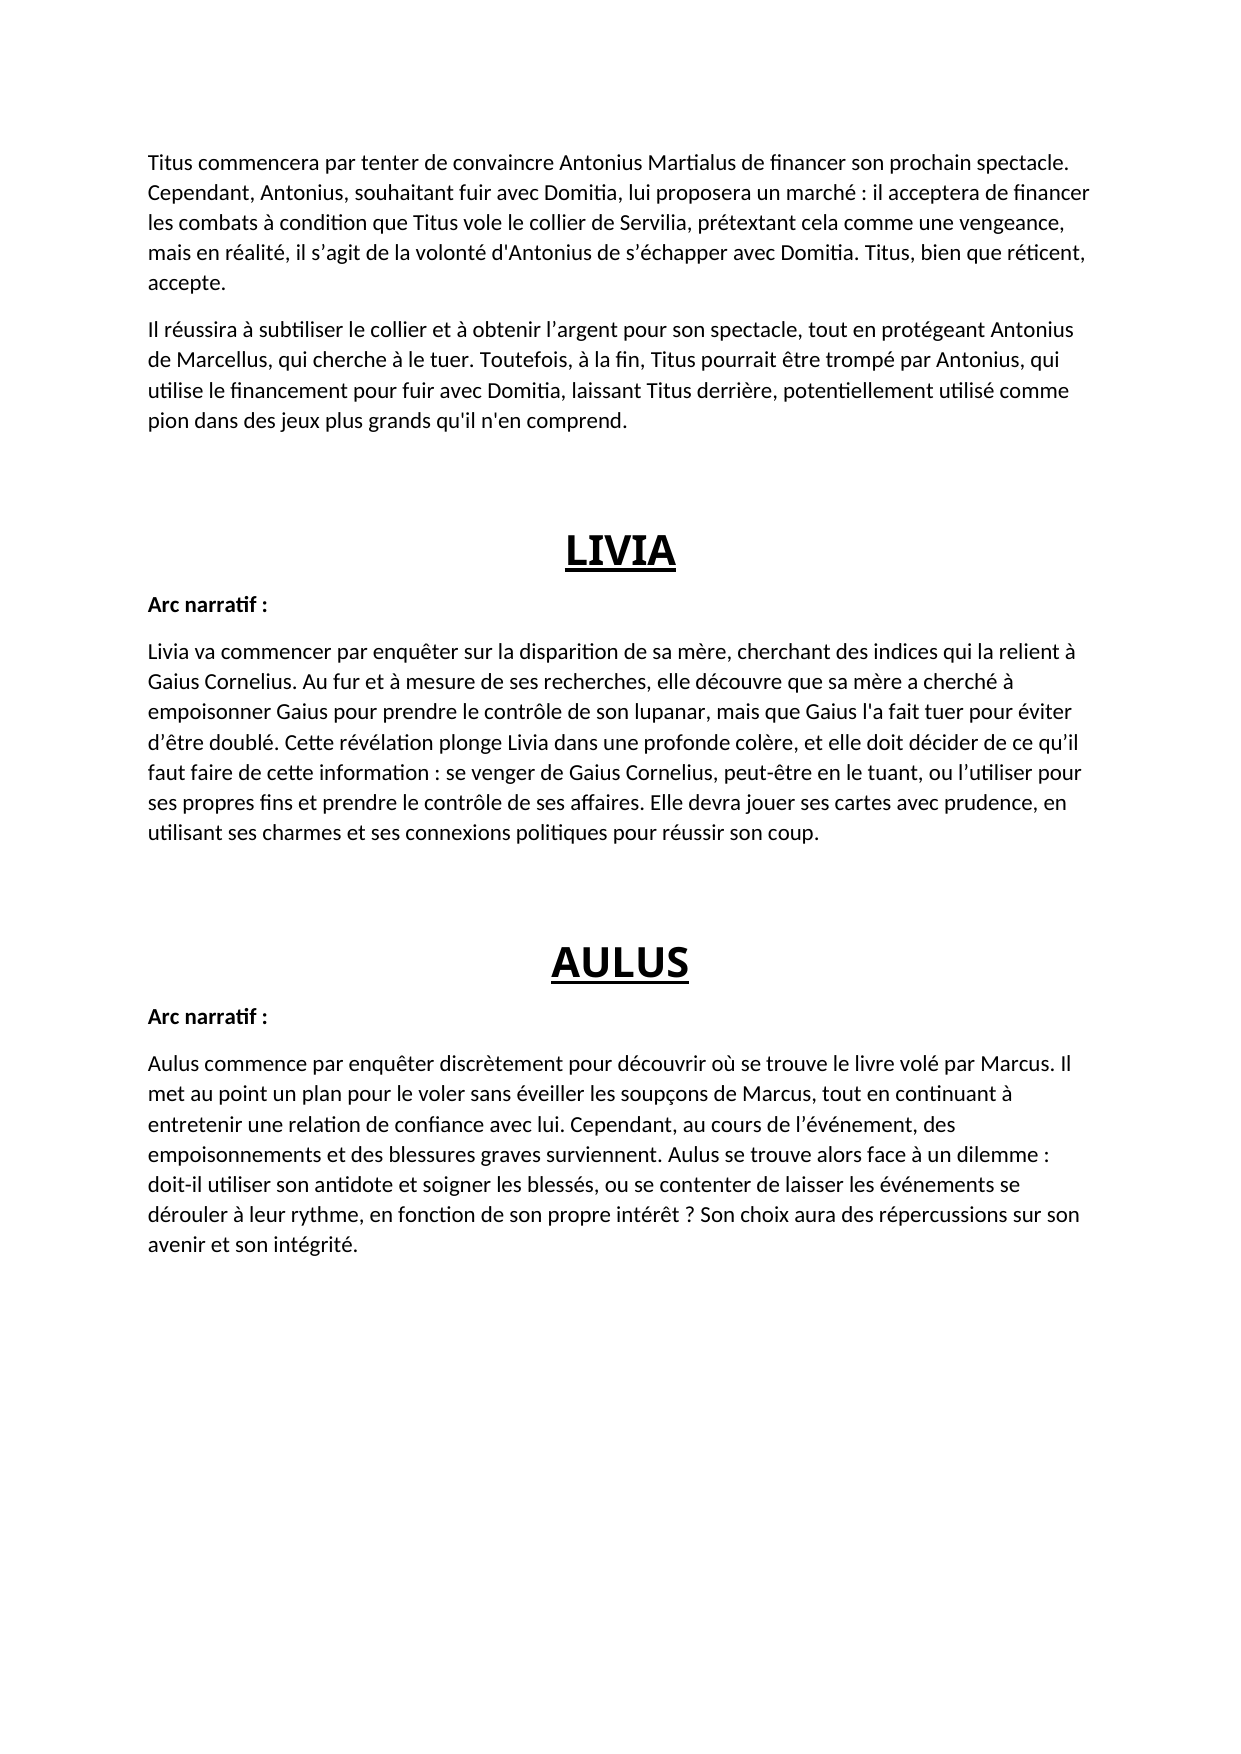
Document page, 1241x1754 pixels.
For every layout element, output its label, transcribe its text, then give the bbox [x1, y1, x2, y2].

subtitle LIVIA [148, 521, 1093, 577]
text Arc narratif : [148, 1002, 1093, 1030]
text Aulus commence par enquêter discrètement pour découvrir où se trouve le livre volé par Marcus. Il met au point un plan pour le voler sans éveiller les soupçons de Marcus, tout en continuant à entretenir une relation de confiance avec lui. Cependant, au cours de l’événement, des empoisonnements et des blessures graves surviennent. Aulus se trouve alors face à un dilemme : doit-il utiliser son antidote et soigner les blessés, ou se contenter de laisser les événements se dérouler à leur rythme, en fonction de son propre intérêt ? Son choix aura des répercussions sur son avenir et son intégrité. [148, 1049, 1093, 1258]
text Arc narratif : [148, 590, 1093, 618]
text Livia va commencer par enquêter sur la disparition de sa mère, cherchant des indices qui la relient à Gaius Cornelius. Au fur et à mesure de ses recherches, elle découvre que sa mère a cherché à empoisonner Gaius pour prendre le contrôle de son lupanar, mais que Gaius l'a fait tuer pour éviter d’être doublé. Cette révélation plonge Livia dans une profonde colère, et elle doit décider de ce qu’il faut faire de cette information : se venger de Gaius Cornelius, peut-être en le tuant, ou l’utiliser pour ses propres fins et prendre le contrôle de ses affaires. Elle devra jouer ses cartes avec prudence, en utilisant ses charmes et ses connexions politiques pour réussir son coup. [148, 637, 1093, 846]
text Il réussira à subtiliser le collier et à obtenir l’argent pour son spectacle, tout en protégeant Antonius de Marcellus, qui cherche à le tuer. Toutefois, à la fin, Titus pourrait être trompé par Antonius, qui utilise le financement pour fuir avec Domitia, laissant Titus derrière, potentiellement utilisé comme pion dans des jeux plus grands qu'il n'en comprend. [148, 315, 1093, 434]
text Titus commencera par tenter de convaincre Antonius Martialus de financer son prochain spectacle. Cependant, Antonius, souhaitant fuir avec Domitia, lui proposera un marché : il acceptera de financer les combats à condition que Titus vole le collier de Servilia, prétextant cela comme une vengeance, mais en réalité, il s’agit de la volonté d'Antonius de s’échapper avec Domitia. Titus, bien que réticent, accepte. [148, 148, 1093, 296]
subtitle AULUS [148, 933, 1093, 989]
